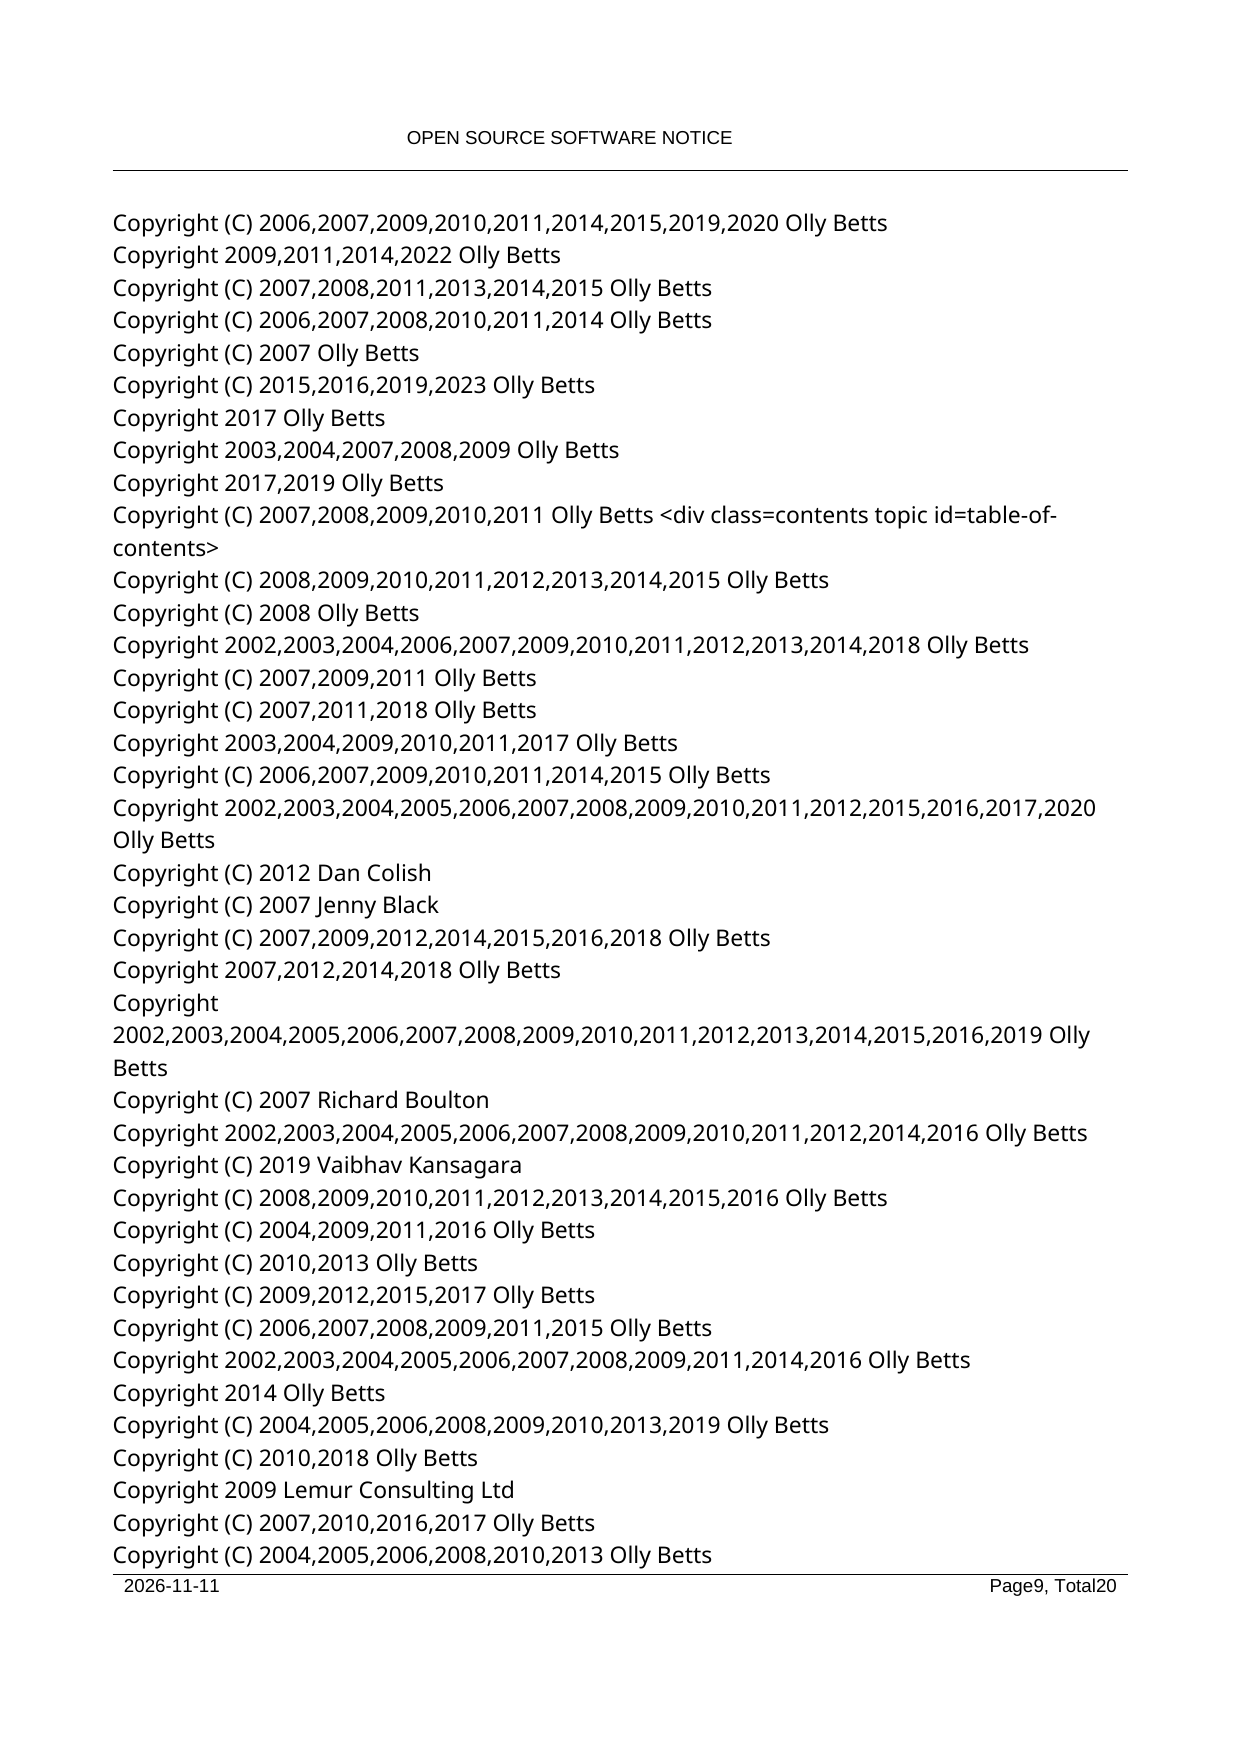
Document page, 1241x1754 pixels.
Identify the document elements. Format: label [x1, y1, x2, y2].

text [112, 206, 1128, 1571]
